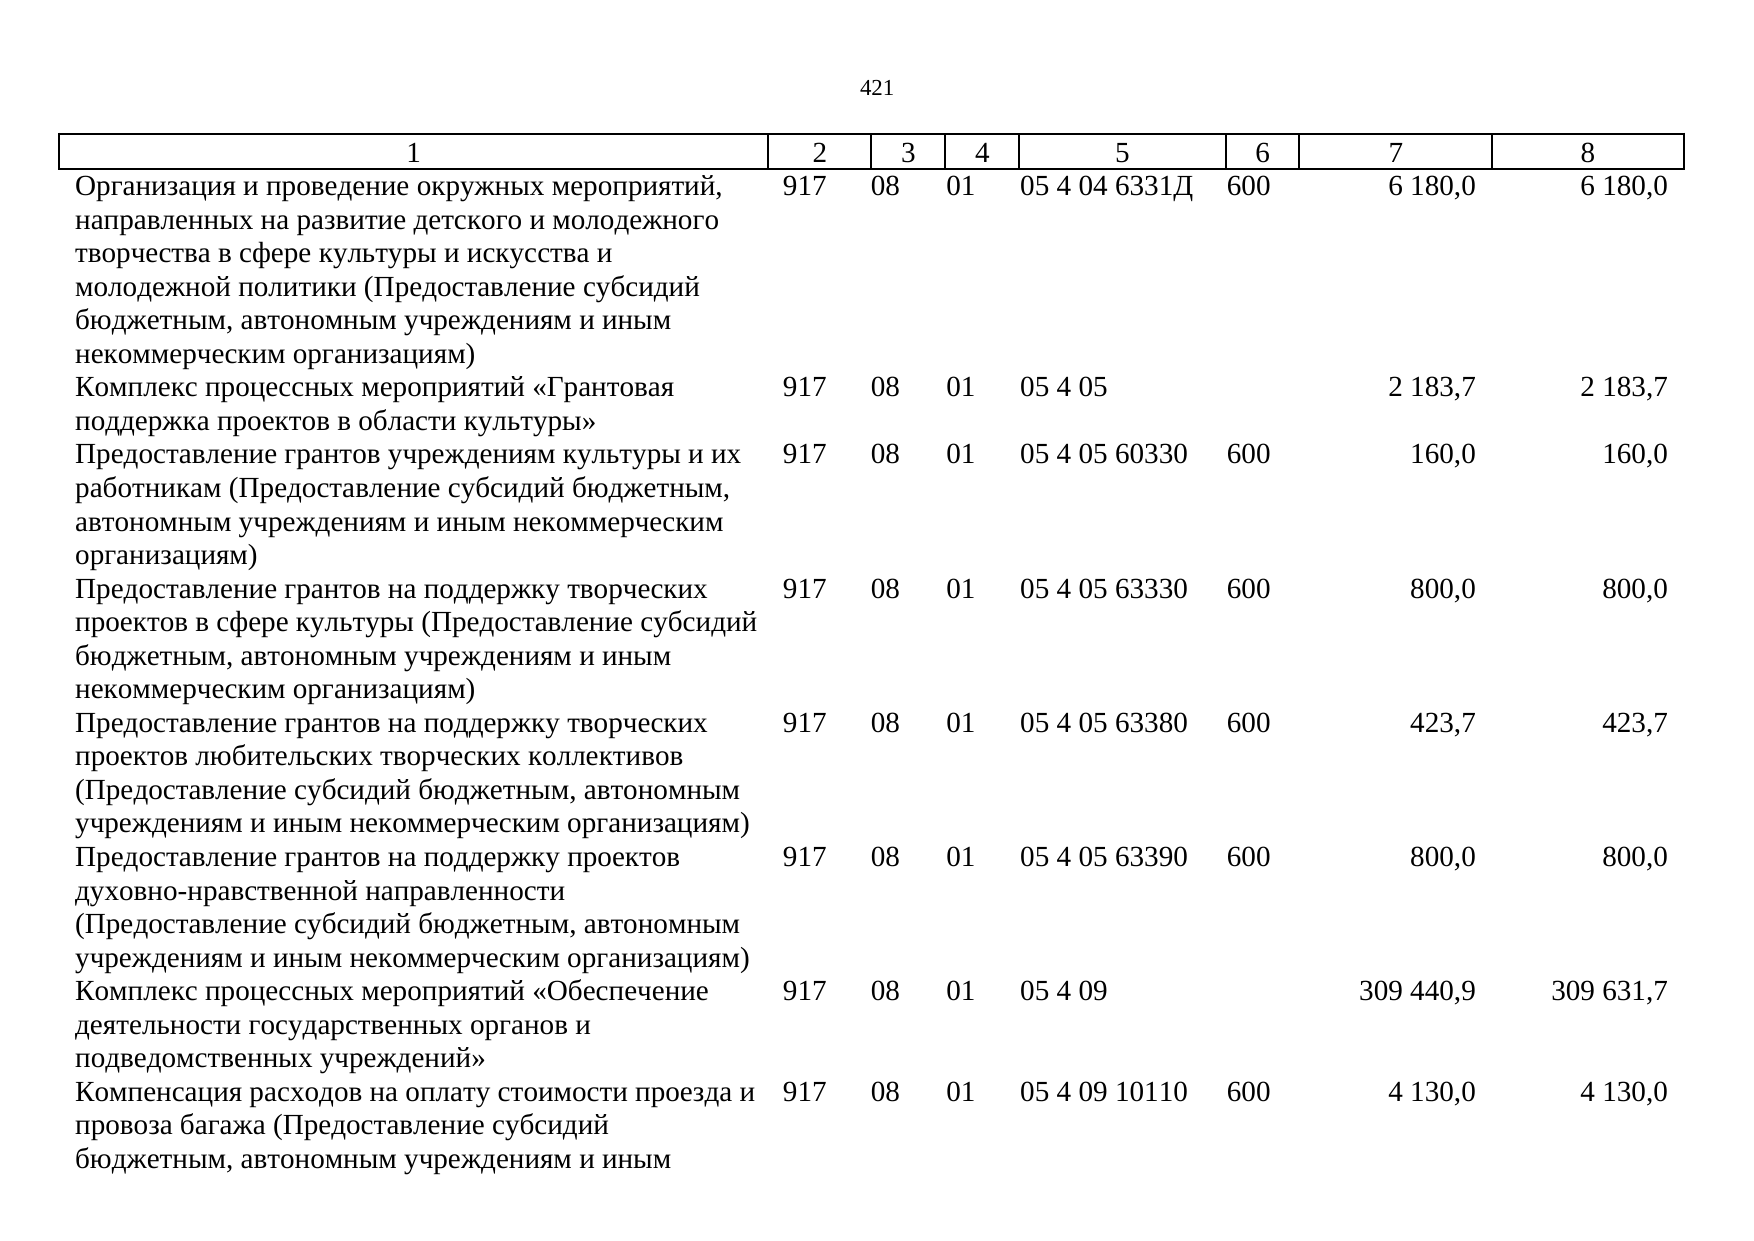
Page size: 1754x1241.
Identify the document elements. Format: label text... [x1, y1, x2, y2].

table_header 1 [60, 135, 767, 168]
table_header 8 [1493, 135, 1683, 168]
table_header 2 [769, 135, 870, 168]
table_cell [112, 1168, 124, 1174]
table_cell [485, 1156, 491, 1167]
table_header 6 [1227, 135, 1298, 168]
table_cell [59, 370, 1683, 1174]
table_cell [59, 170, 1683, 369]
table_header 3 [872, 135, 944, 168]
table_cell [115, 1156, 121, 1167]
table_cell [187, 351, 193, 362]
table_header 5 [1020, 135, 1225, 168]
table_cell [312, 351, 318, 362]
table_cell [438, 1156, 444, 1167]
table_header 4 [946, 135, 1018, 168]
table_header 7 [1300, 135, 1491, 168]
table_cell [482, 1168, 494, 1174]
